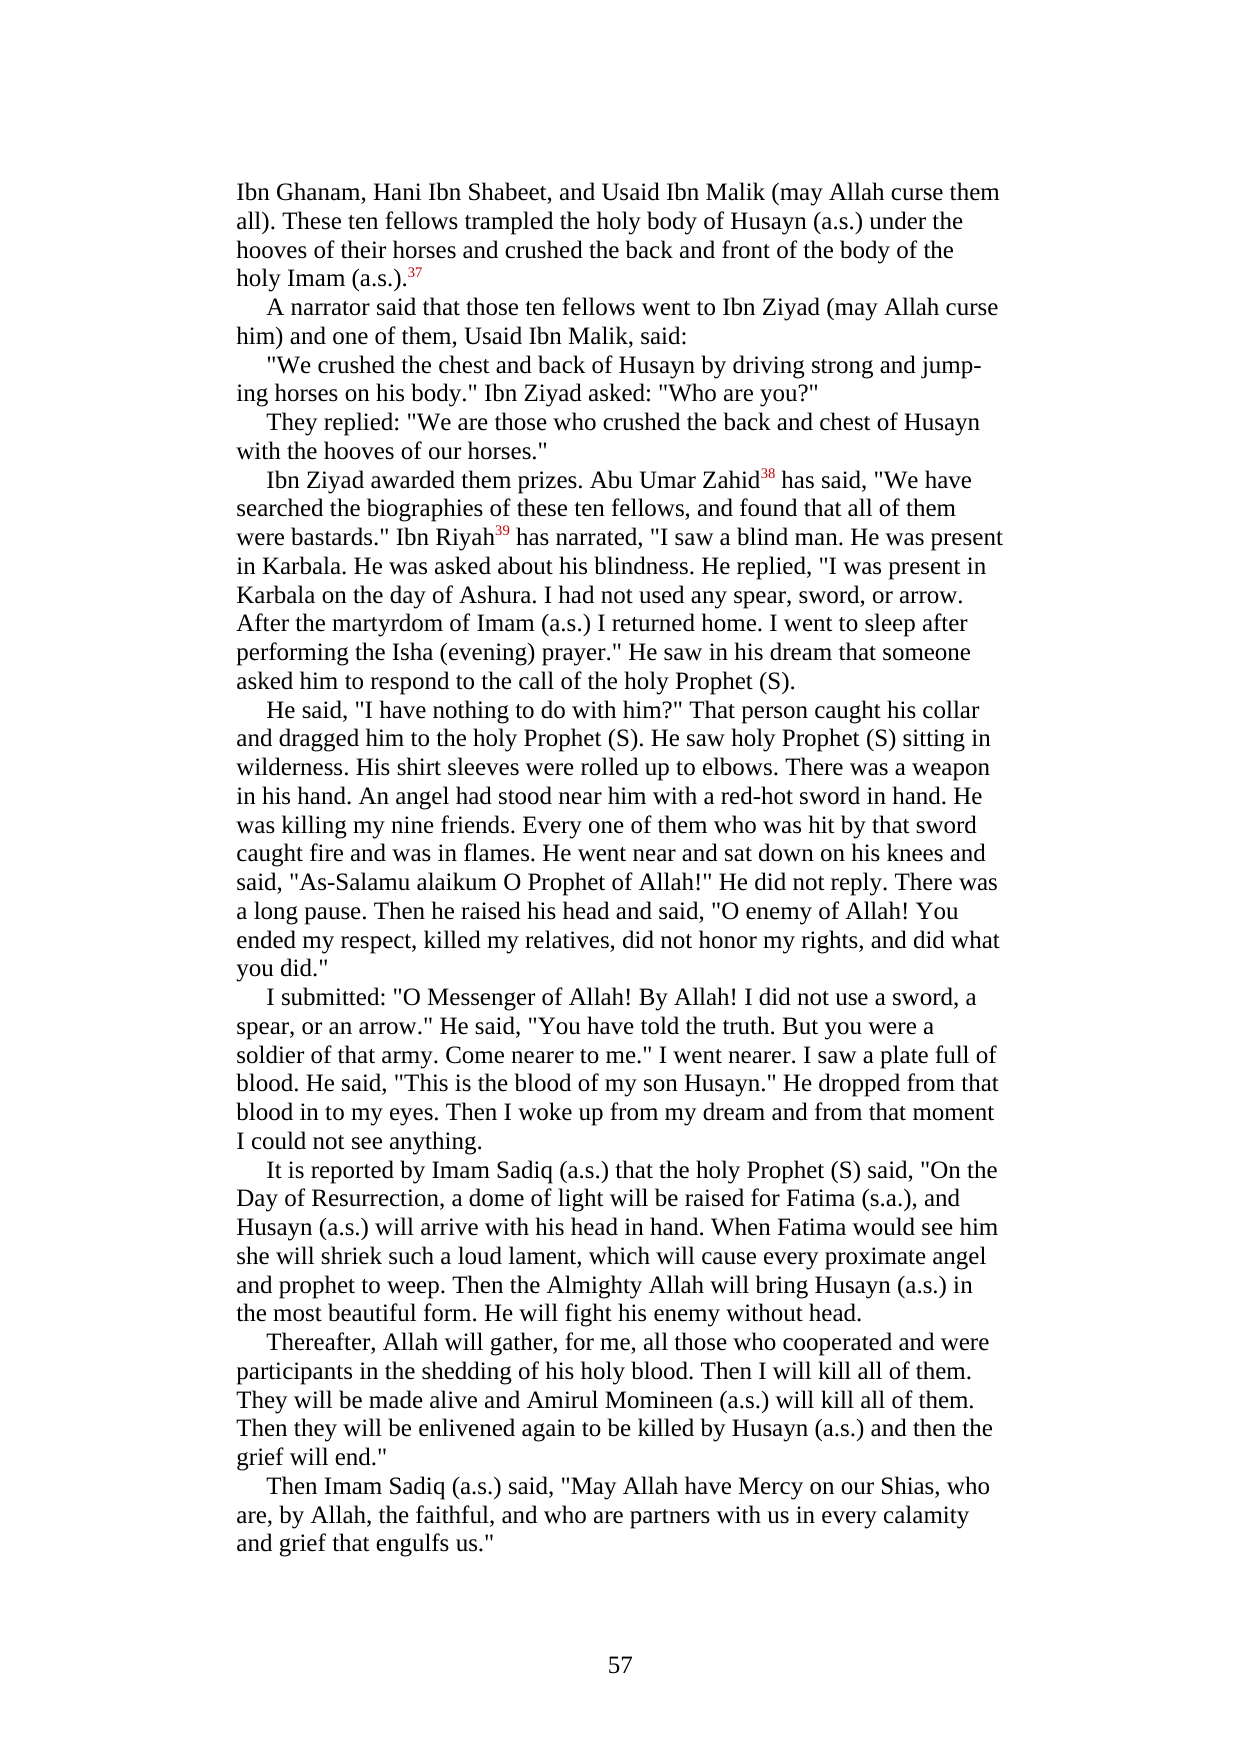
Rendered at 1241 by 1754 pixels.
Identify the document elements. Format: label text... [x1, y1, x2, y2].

text They replied: "We are those who crushed the back and chest of Husayn with the hooves of our horses." [236, 407, 1004, 465]
text "We crushed the chest and back of Husayn by driving strong and jump- ing horses on his body." Ibn Ziyad asked: "Who are you?" [236, 350, 1004, 407]
text Then Imam Sadiq (a.s.) said, "May Allah have Mercy on our Shias, who are, by Allah, the faithful, and who are partners with us in every calamity and grief that engulfs us." [236, 1471, 1004, 1557]
text Ibn Ziyad awarded them prizes. Abu Umar Zahid38 has said, "We have searched the biographies of these ten fellows, and found that all of them were bastards." Ibn Riyah39 has narrated, "I saw a blind man. He was present in Karbala. He was asked about his blindness. He replied, "I was present in Karbala on the day of Ashura. I had not used any spear, sword, or arrow. After the martyrdom of Imam (a.s.) I returned home. I went to sleep after performing the Isha (evening) prayer." He saw in his dream that someone asked him to respond to the call of the holy Prophet (S). [236, 465, 1004, 695]
text He said, "I have nothing to do with him?" That person caught his collar and dragged him to the holy Prophet (S). He saw holy Prophet (S) sitting in wilderness. His shirt sleeves were rolled up to elbows. There was a weapon in his hand. An angel had stood near him with a red-hot sword in hand. He was killing my nine friends. Every one of them who was hit by that sword caught fire and was in flames. He went near and sat down on his knees and said, "As-Salamu alaikum O Prophet of Allah!" He did not reply. There was a long pause. Then he raised his head and said, "O enemy of Allah! You ended my respect, killed my relatives, did not honor my rights, and did what you did." [236, 695, 1004, 982]
text It is reported by Imam Sadiq (a.s.) that the holy Prophet (S) said, "On the Day of Resurrection, a dome of light will be raised for Fatima (s.a.), and Husayn (a.s.) will arrive with his head in hand. When Fatima would see him she will shriek such a loud lament, which will cause every proximate angel and prophet to weep. Then the Almighty Allah will bring Husayn (a.s.) in the most beautiful form. He will fight his enemy without head. [236, 1155, 1004, 1327]
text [236, 177, 1004, 292]
text I submitted: "O Messenger of Allah! By Allah! I did not use a sword, a spear, or an arrow." He said, "You have told the truth. But you were a soldier of that army. Come nearer to me." I went nearer. I saw a plate full of blood. He said, "This is the blood of my son Husayn." He dropped from that blood in to my eyes. Then I woke up from my dream and from that moment I could not see anything. [236, 982, 1004, 1155]
text A narrator said that those ten fellows went to Ibn Ziyad (may Allah curse him) and one of them, Usaid Ibn Malik, said: [236, 292, 1004, 350]
text Thereafter, Allah will gather, for me, all those who cooperated and were participants in the shedding of his holy blood. Then I will kill all of them. They will be made alive and Amirul Momineen (a.s.) will kill all of them. Then they will be enlivened again to be killed by Husayn (a.s.) and then the grief will end." [236, 1327, 1004, 1471]
